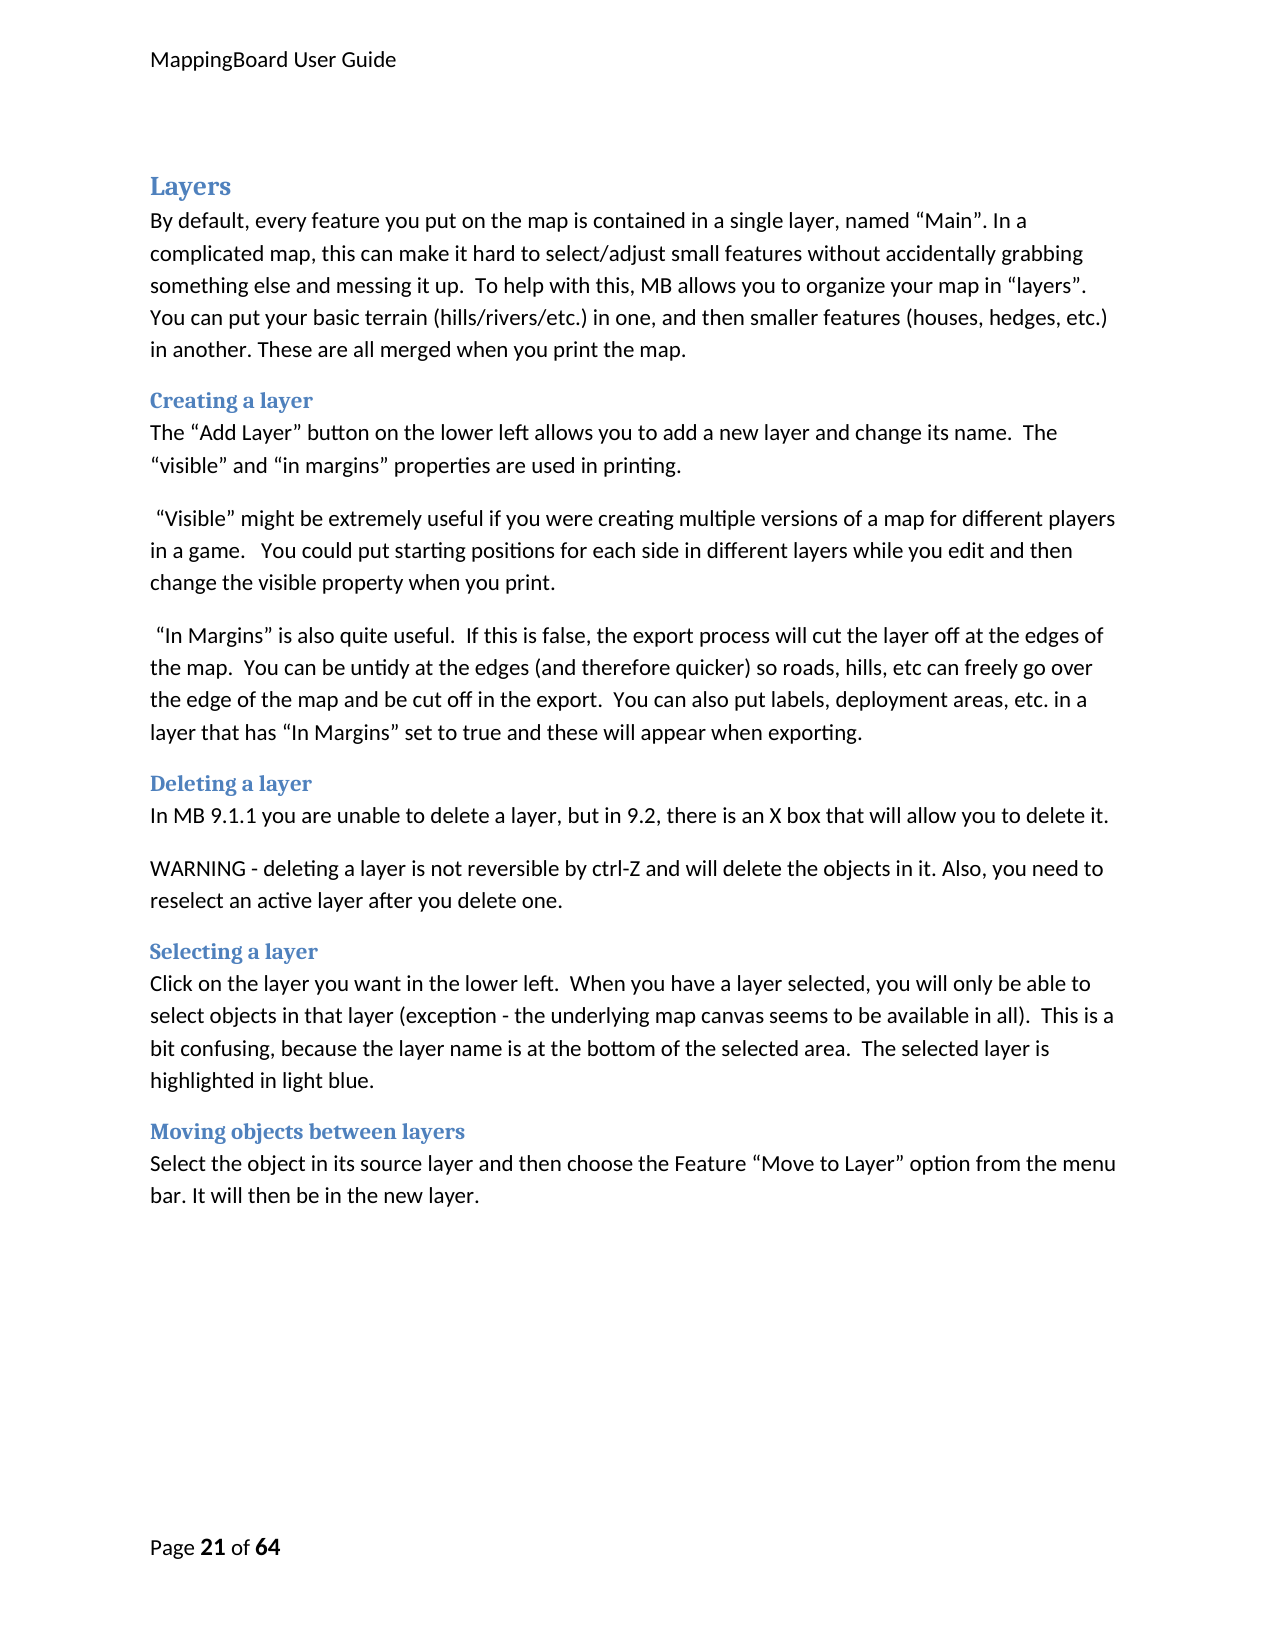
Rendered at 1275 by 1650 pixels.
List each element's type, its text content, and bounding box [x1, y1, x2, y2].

text In MB 9.1.1 you are unable to delete a layer, but in 9.2, there is an X box that will allow you to delete it. [150, 801, 1125, 829]
text The “Add Layer” button on the lower left allows you to add a new layer and change its name. The “visible” and “in margins” properties are used in printing. [150, 418, 1125, 479]
text “In Margins” is also quite useful. If this is false, the export process will cut the layer off at the edges of the map. You can be untidy at the edges (and therefore quicker) so roads, hills, etc can freely go over the edge of the map and be cut off in the export. You can also put labels, deployment areas, etc. in a layer that has “In Margins” set to true and these will appear when exporting. [150, 621, 1125, 746]
subtitle Selecting a layer [150, 939, 1125, 966]
text Select the object in its source layer and then choose the Feature “Move to Layer” option from the menu bar. It will then be in the new layer. [150, 1149, 1125, 1209]
subtitle Moving objects between layers [150, 1119, 1125, 1145]
text “Visible” might be extremely useful if you were creating multiple versions of a map for different players in a game. You could put starting positions for each side in different layers while you edit and then change the visible property when you print. [150, 504, 1125, 596]
subtitle Layers [150, 171, 1125, 202]
text By default, every feature you put on the map is contained in a single layer, named “Main”. In a complicated map, this can make it hard to select/adjust small features without accidentally grabbing something else and messing it up. To help with this, MB allows you to organize your map in “layers”. You can put your basic terrain (hills/rivers/etc.) in one, and then smaller features (houses, hedges, etc.) in another. These are all merged when you print the map. [150, 207, 1125, 363]
text Click on the layer you want in the lower left. When you have a layer selected, you will only be able to select objects in that layer (exception - the underlying map canvas seems to be available in all). This is a bit confusing, because the layer name is at the bottom of the selected area. The selected layer is highlighted in light blue. [150, 969, 1125, 1094]
subtitle Deleting a layer [150, 771, 1125, 797]
subtitle Creating a layer [150, 388, 1125, 415]
text WARNING - deleting a layer is not reversible by ctrl-Z and will delete the objects in it. Also, you need to reselect an active layer after you delete one. [150, 854, 1125, 914]
